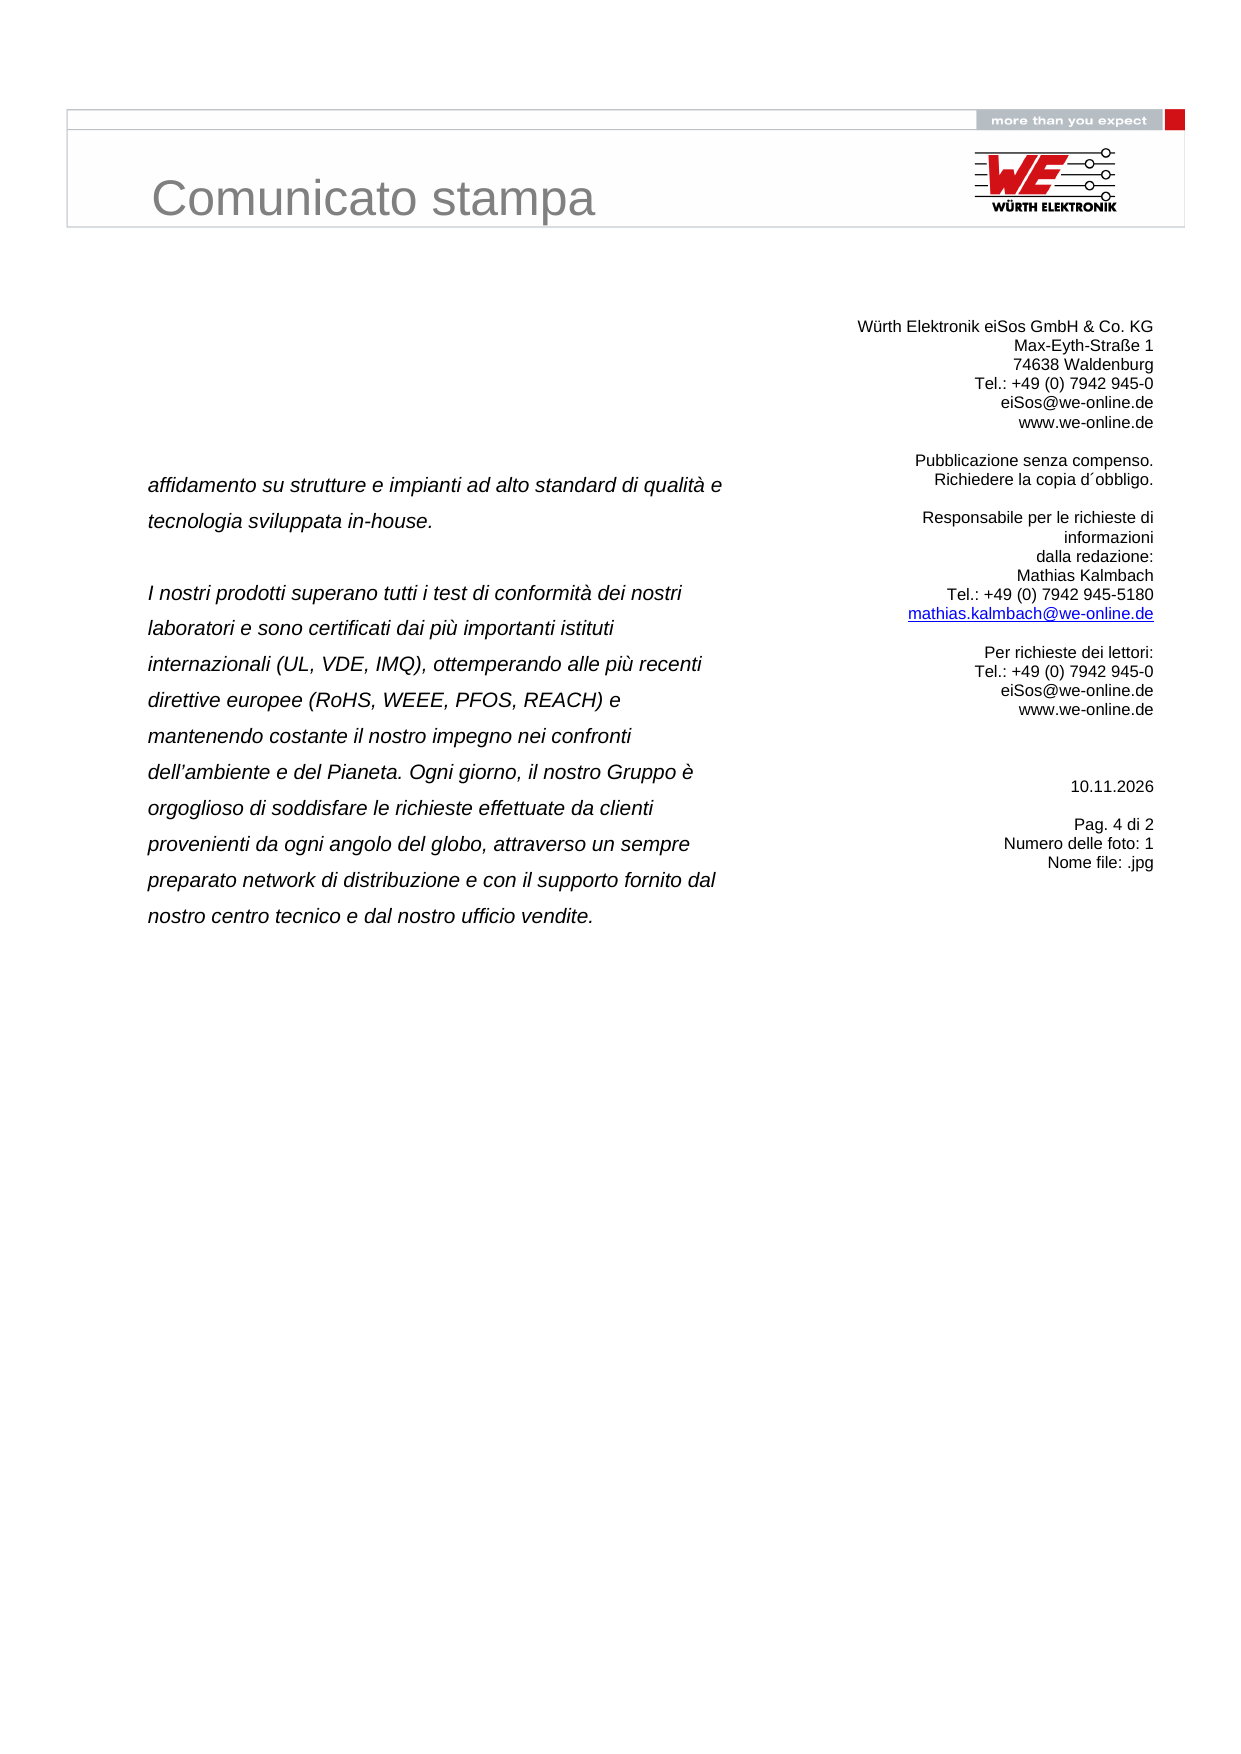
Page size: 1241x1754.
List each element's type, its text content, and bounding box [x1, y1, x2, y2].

picture [66, 104, 1185, 230]
text I nostri prodotti superano tutti i test di conformità dei nostri laboratori e sono certificati dai più importanti istituti internazionali (UL, VDE, IMQ), ottemperando alle più recenti direttive europee (RoHS, WEEE, PFOS, REACH) e mantenendo costante il nostro impegno nei confronti dell’ambiente e del Pianeta. Ogni giorno, il nostro Gruppo è orgoglioso di soddisfare le richieste effettuate da clienti provenienti da ogni angolo del globo, attraverso un sempre preparato network di distribuzione e con il supporto fornito dal nostro centro tecnico e dal nostro ufficio vendite. [148, 544, 738, 928]
